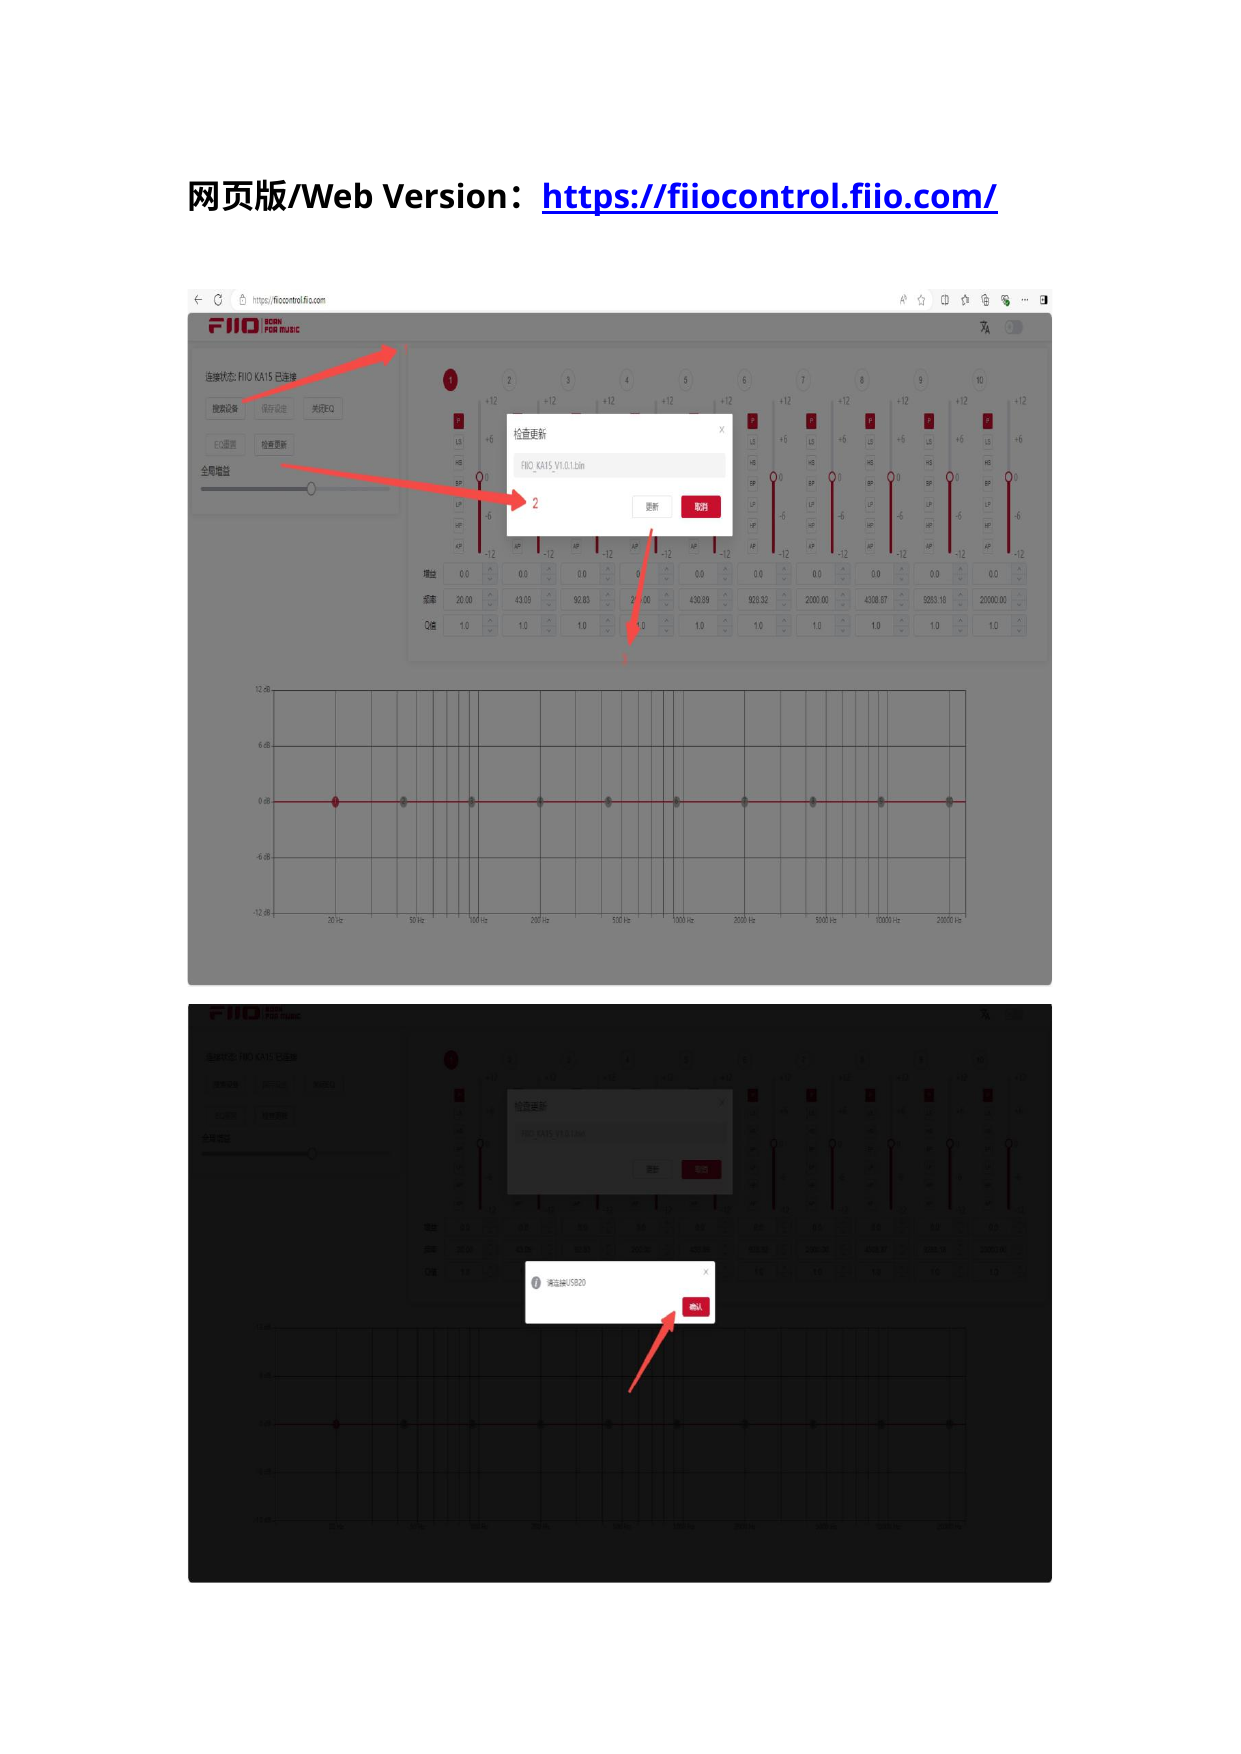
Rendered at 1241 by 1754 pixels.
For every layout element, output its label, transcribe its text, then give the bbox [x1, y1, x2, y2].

subtitle 网页版/Web Version：https://fiiocontrol.fiio.com/ [187, 162, 1053, 227]
picture [187, 289, 1053, 987]
picture [187, 1004, 1053, 1583]
